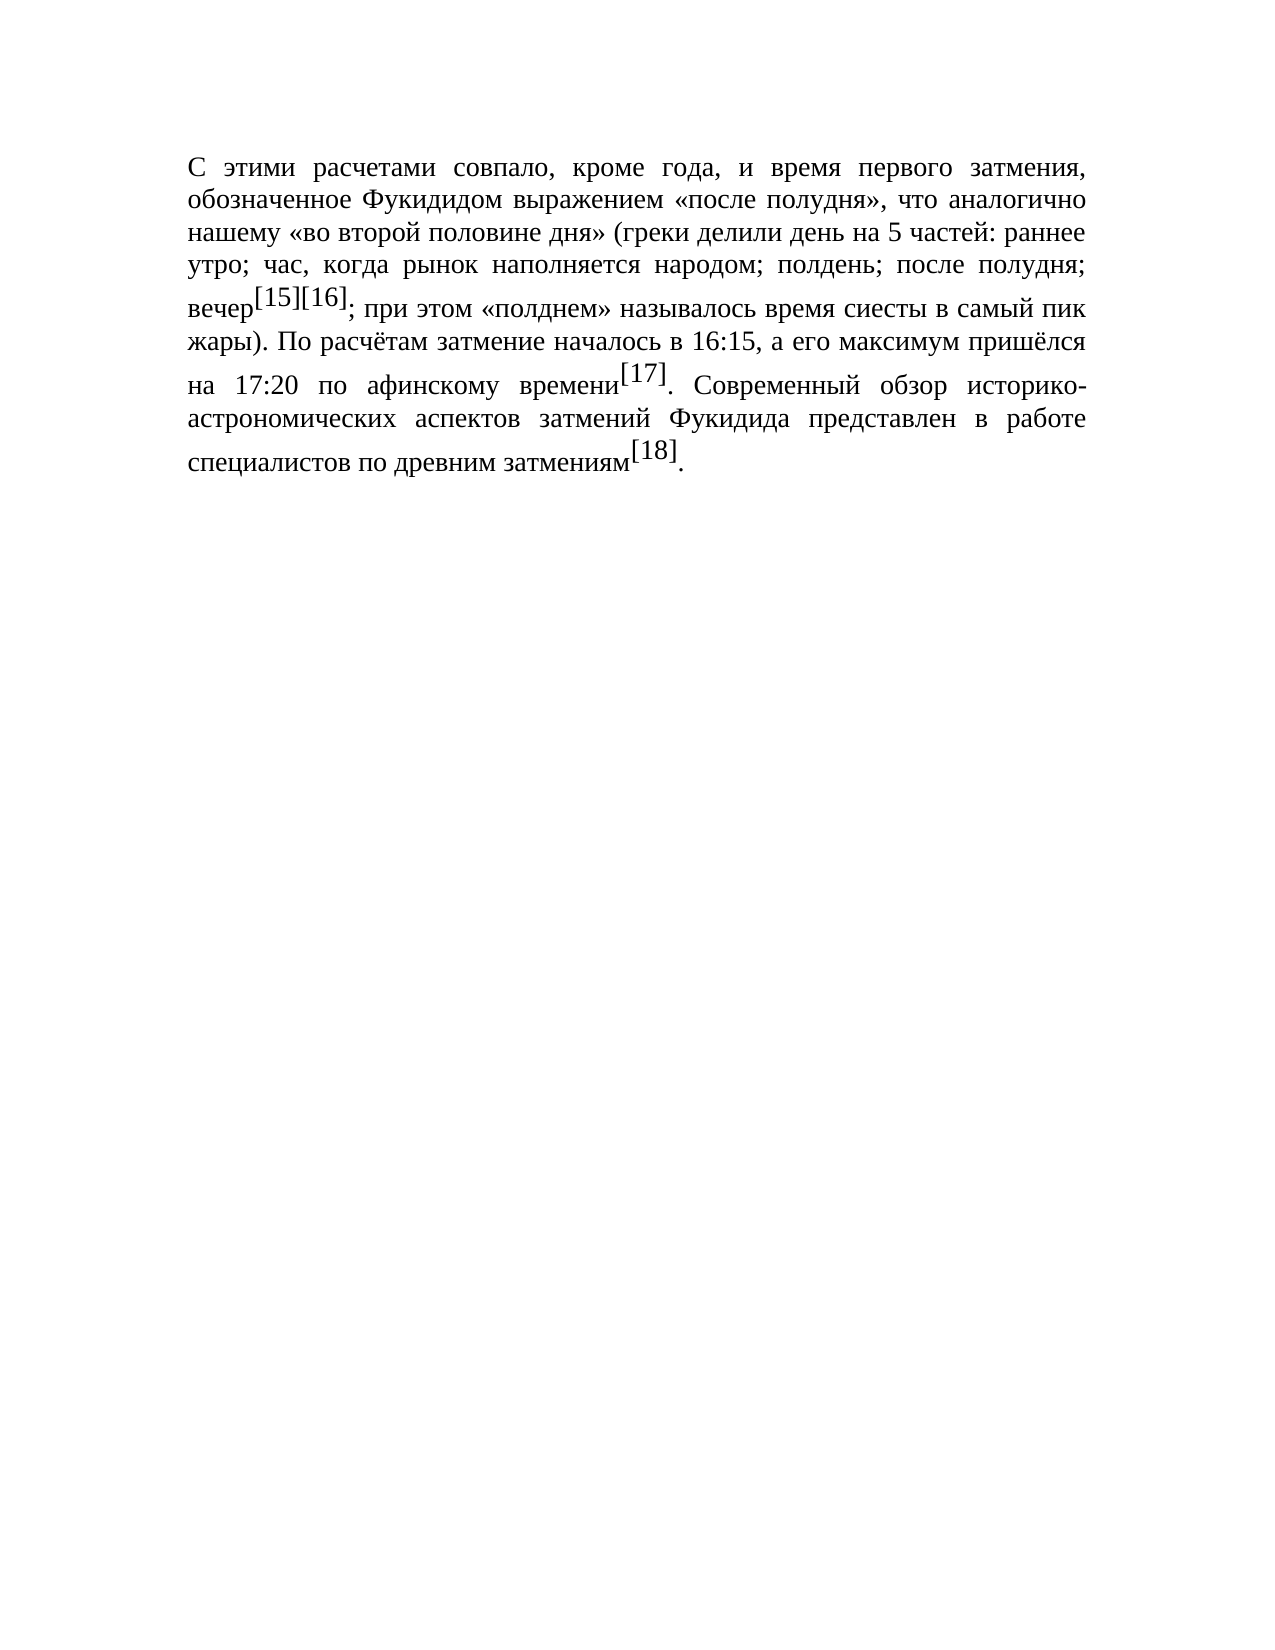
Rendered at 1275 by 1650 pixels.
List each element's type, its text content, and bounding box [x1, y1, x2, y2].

text С этими расчетами совпало, кроме года, и время первого затмения, обозначенное Фукидидом выражением «после полудня», что аналогично нашему «во второй половине дня» (греки делили день на 5 частей: раннее утро; час, когда рынок наполняется народом; полдень; после полудня; вечер[15][16]; при этом «полднем» называлось время сиесты в самый пик жары). По расчётам затмение началось в 16:15, а его максимум пришёлся на 17:20 по афинскому времени[17]. Современный обзор историко-астрономических аспектов затмений Фукидида представлен в работе специалистов по древним затмениям[18]. [187, 150, 1087, 477]
